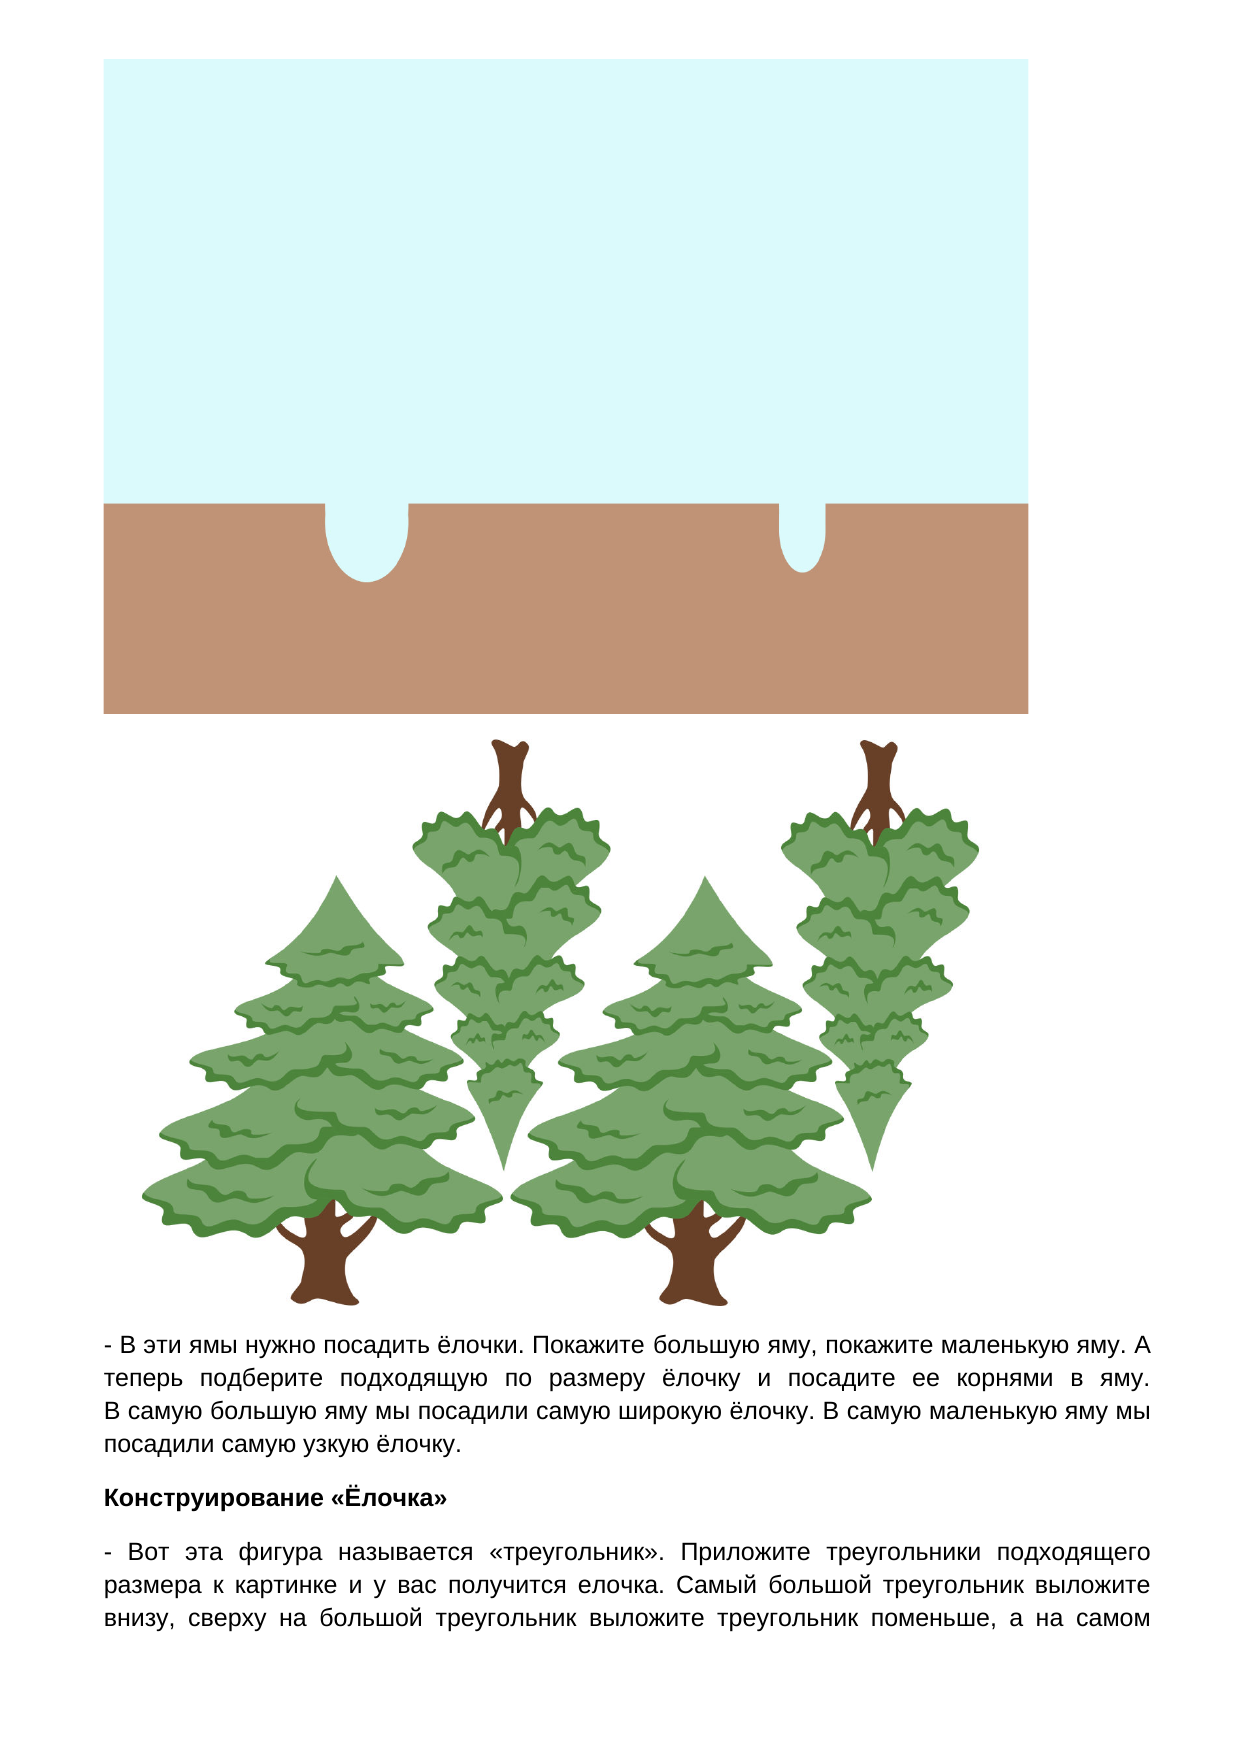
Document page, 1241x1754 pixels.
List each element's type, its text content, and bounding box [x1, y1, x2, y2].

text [103, 1537, 1152, 1632]
picture [103, 738, 1018, 1306]
text Конструирование «Ёлочка» [103, 1483, 1152, 1512]
picture [103, 59, 1029, 714]
text - В эти ямы нужно посадить ёлочки. Покажите большую яму, покажите маленькую яму. А теперь подберите подходящую по размеру ёлочку и посадите ее корнями в яму. В самую большую яму мы посадили самую широкую ёлочку. В самую маленькую яму мы посадили самую узкую ёлочку. [103, 1330, 1152, 1458]
